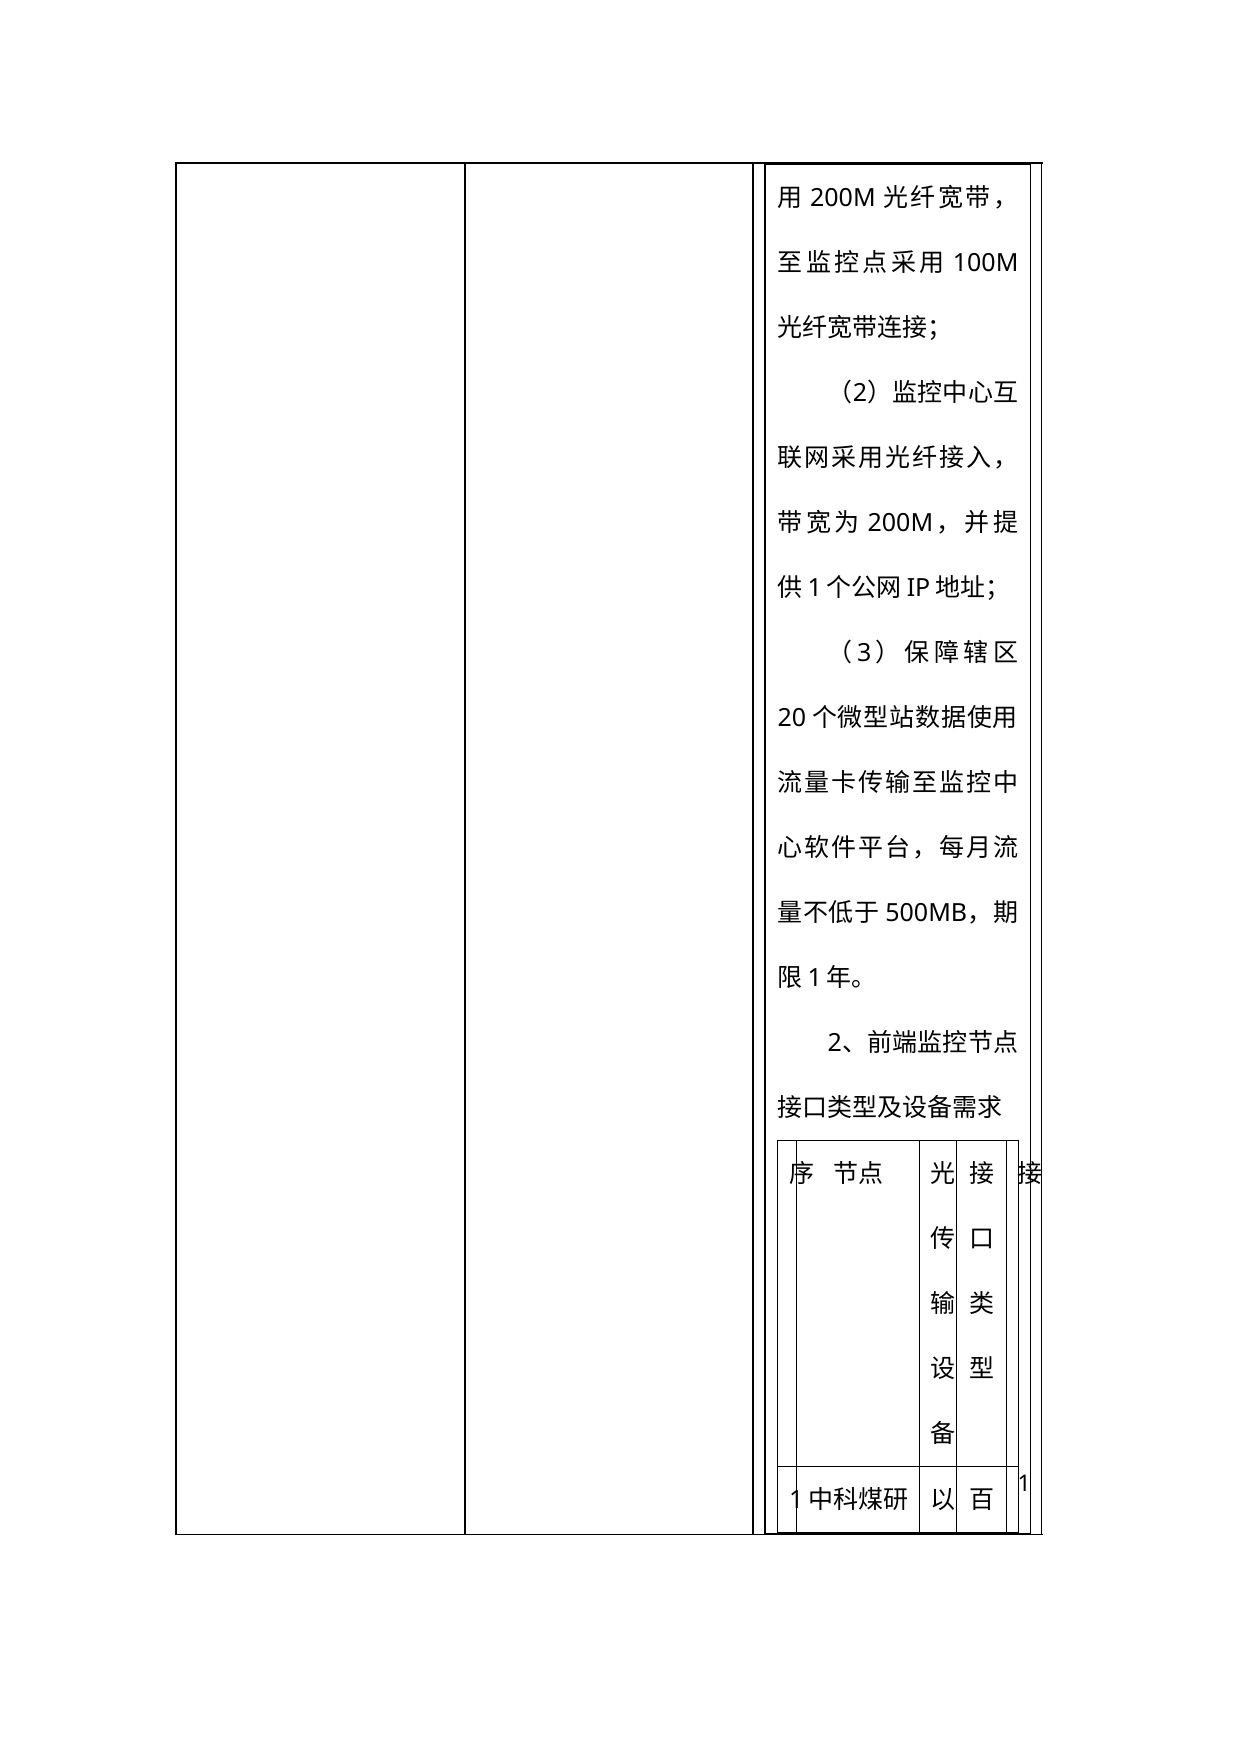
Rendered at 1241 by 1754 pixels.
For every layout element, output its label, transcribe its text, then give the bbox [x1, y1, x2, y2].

table_cell [754, 164, 764, 1534]
table_cell [766, 165, 1030, 1533]
table_cell [466, 164, 752, 1534]
table_cell [1031, 164, 1041, 1169]
table_cell 1 [177, 164, 464, 1534]
table_cell [1031, 1175, 1041, 1534]
